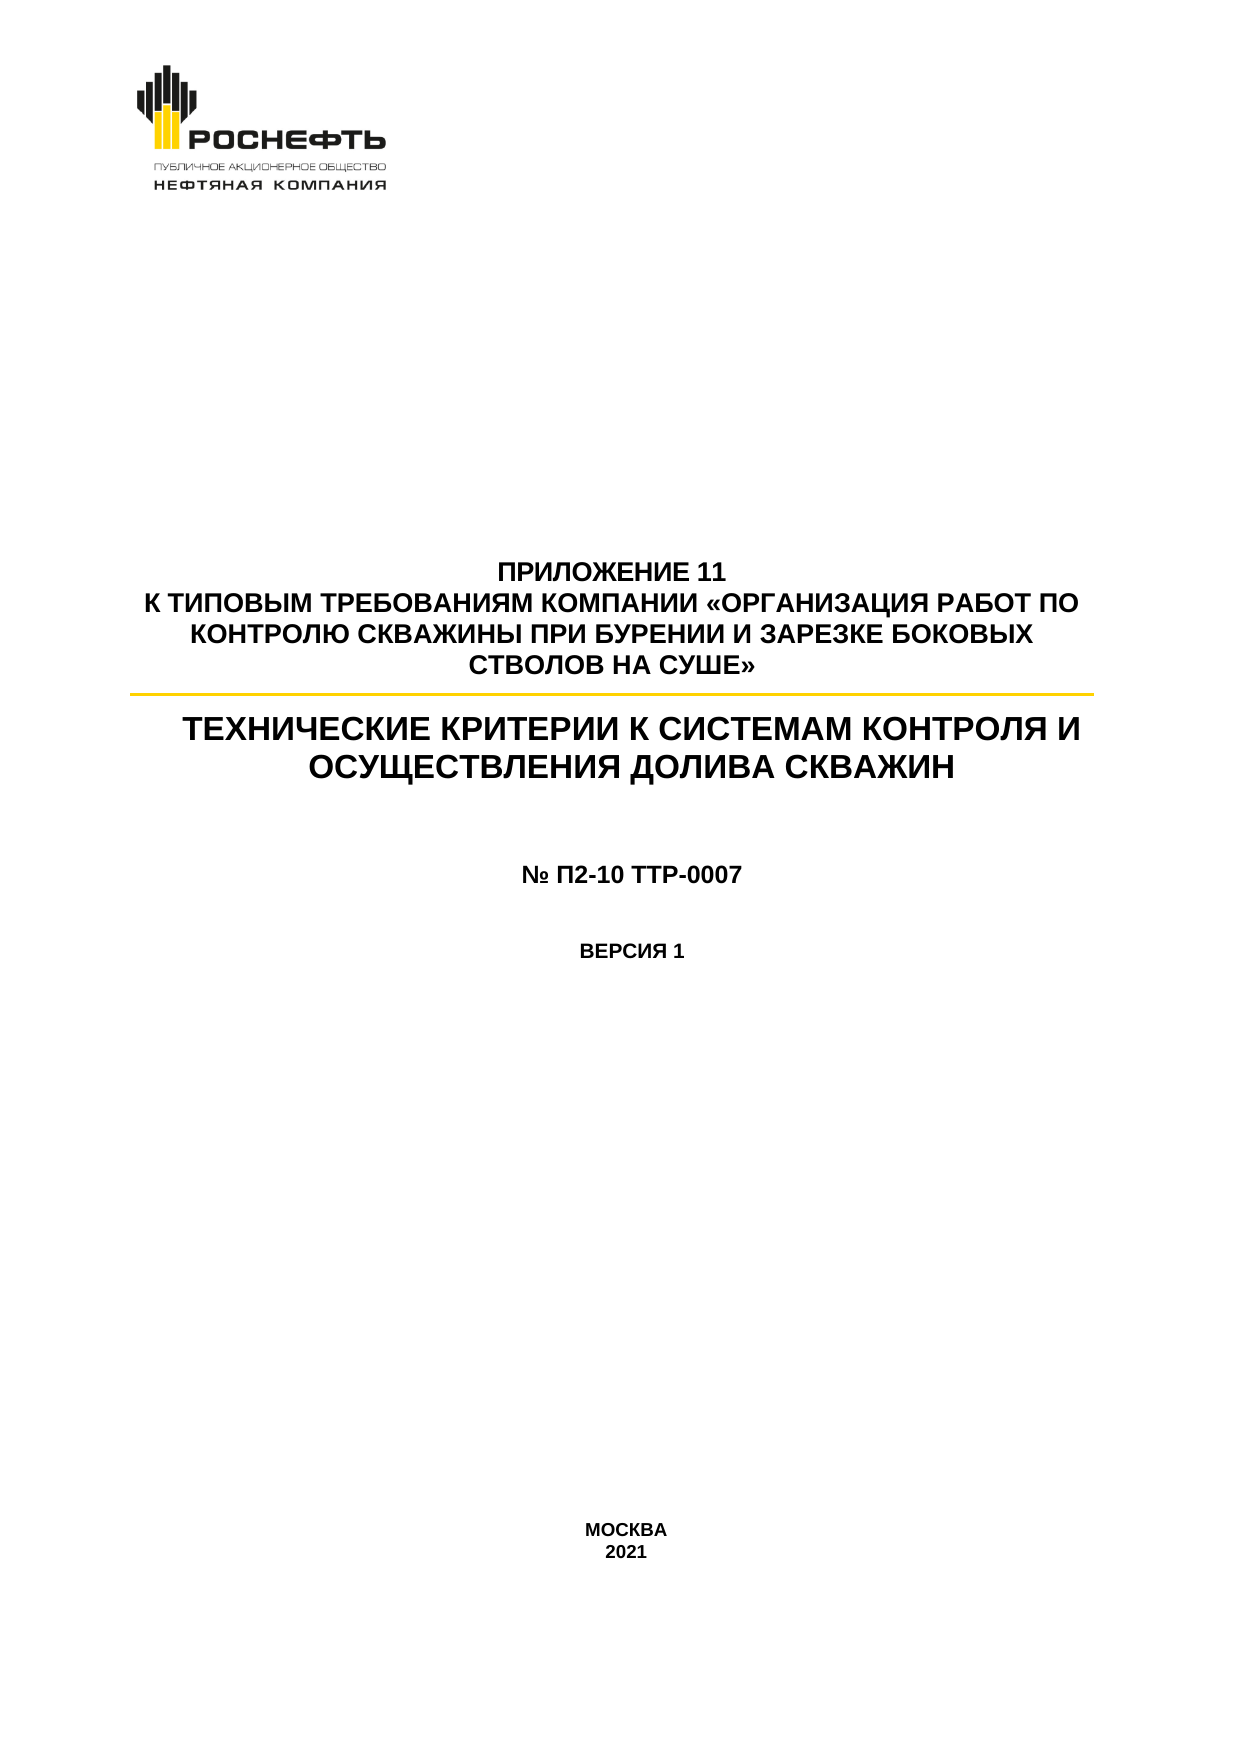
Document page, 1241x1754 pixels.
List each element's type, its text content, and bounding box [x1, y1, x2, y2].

text ВЕРСИЯ 1 [130, 939, 1134, 963]
picture [129, 59, 393, 197]
text № П2-10 ТТР-0007 [130, 861, 1134, 889]
text МОСКВА [130, 1519, 1122, 1541]
table_header ПРИЛОЖЕНИЕ 11 К ТИПОВЫМ ТРЕБОВАНИЯМ КОМПАНИИ «ОРГАНИЗАЦИЯ РАБОТ ПО КОНТРОЛЮ СКВАЖИНЫ ПРИ БУРЕНИИ И ЗАРЕЗКЕ БОКОВЫХ СТВОЛОВ НА СУШЕ» [130, 556, 1094, 693]
text 2021 [130, 1541, 1122, 1562]
text ТЕХНИЧЕСКИЕ КРИТЕРИИ К СИСТЕМАМ КОНТРОЛЯ И ОСУЩЕСТВЛЕНИЯ ДОЛИВА СКВАЖИН [130, 709, 1134, 786]
